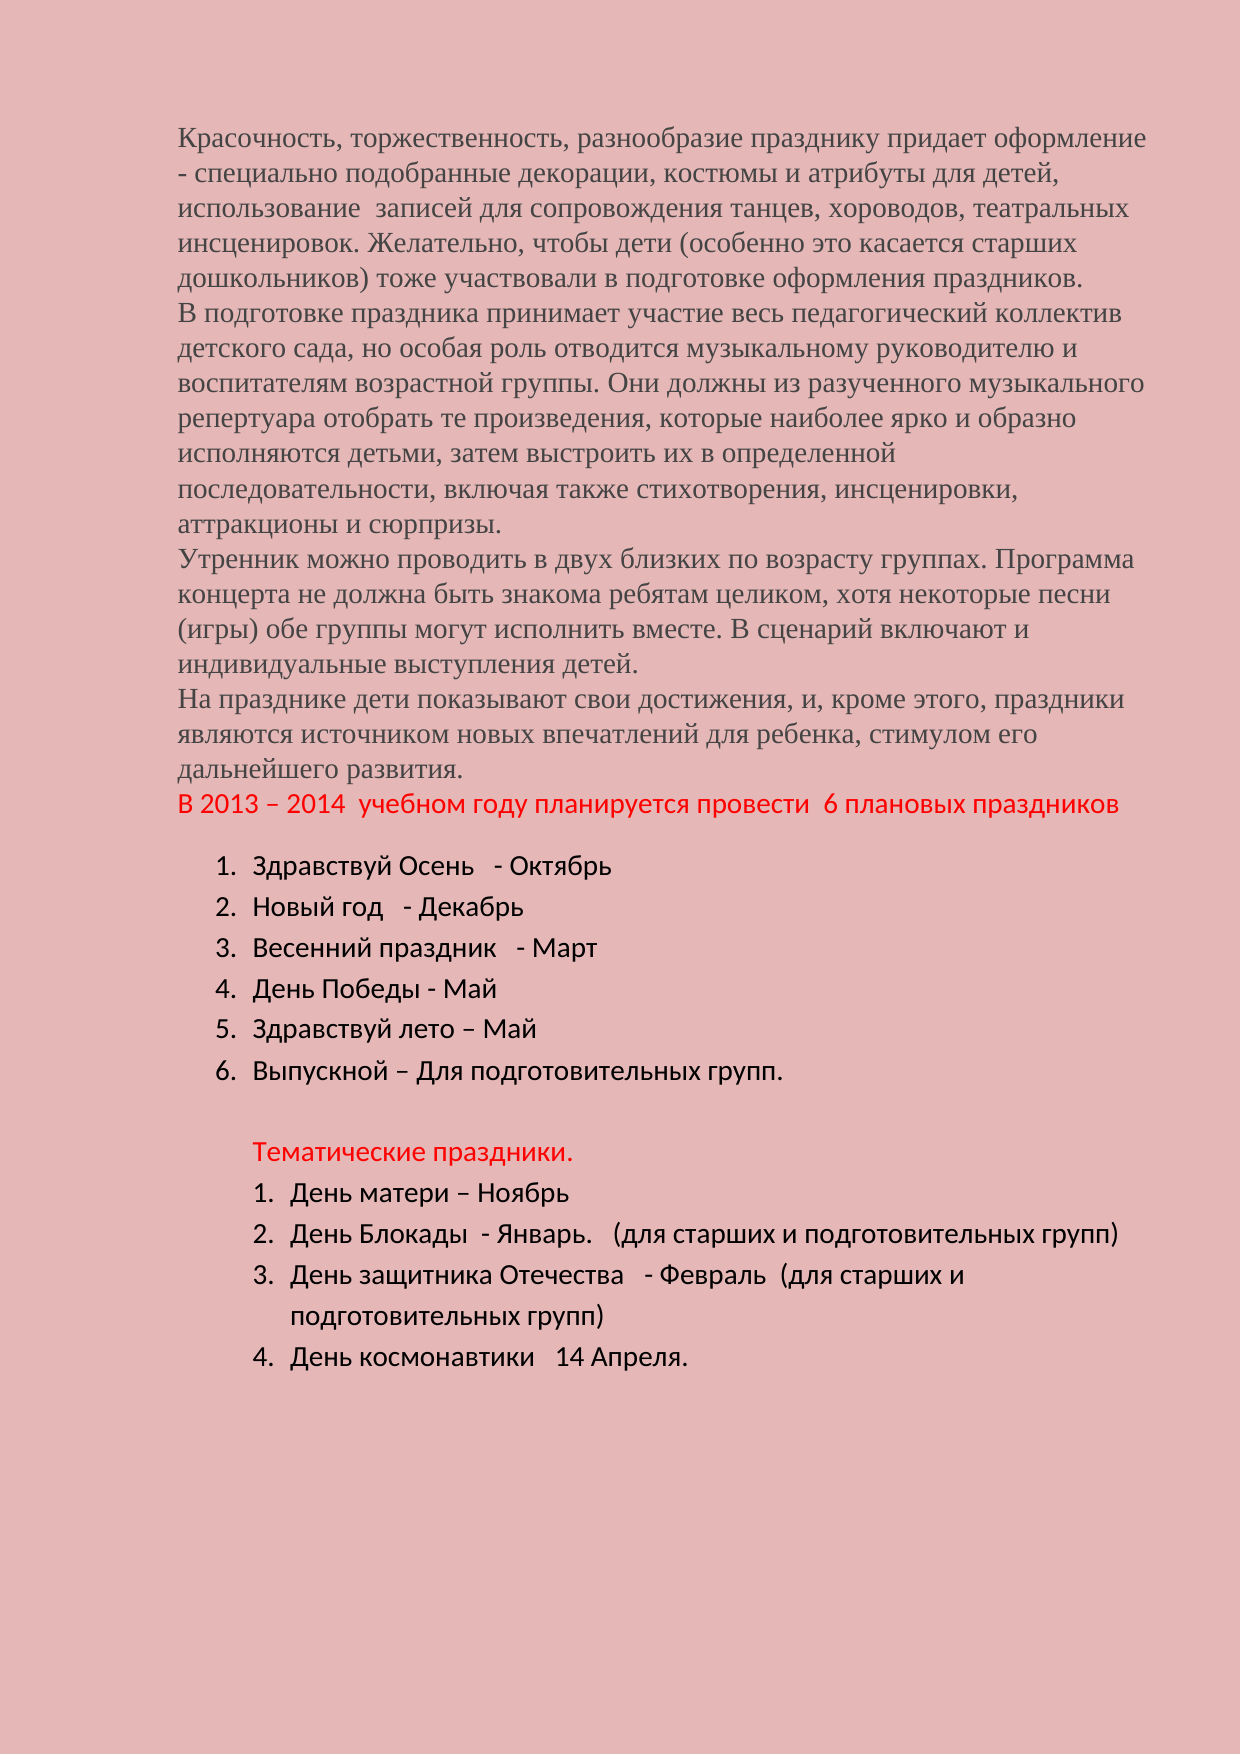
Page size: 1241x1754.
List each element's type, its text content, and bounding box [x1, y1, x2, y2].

text В 2013 – 2014 учебном году планируется провести 6 плановых праздников [177, 785, 1152, 821]
list Выпускной – Для подготовительных групп. [215, 1052, 1152, 1087]
text Красочность, торжественность, разнообразие празднику придает оформление - специально подобранные декорации, костюмы и атрибуты для детей, использование записей для сопровождения танцев, хороводов, театральных инсценировок. Желательно, чтобы дети (особенно это касается старших дошкольников) тоже участвовали в подготовке оформления праздников. [177, 118, 1152, 294]
text На празднике дети показывают свои достижения, и, кроме этого, праздники являются источником новых впечатлений для ребенка, стимулом его дальнейшего развития. [177, 680, 1152, 785]
list Тематические праздники. [252, 1133, 1152, 1169]
list Новый год - Декабрь [215, 888, 1152, 923]
list День Победы - Май [215, 970, 1152, 1005]
list День матери – Ноябрь [252, 1174, 1152, 1210]
list Весенний праздник - Март [215, 929, 1152, 964]
list Здравствуй Осень - Октябрь [215, 847, 1152, 882]
list Здравствуй лето – Май [215, 1011, 1152, 1046]
list День Блокады - Январь. (для старших и подготовительных групп) [252, 1215, 1152, 1251]
list День космонавтики 14 Апреля. [252, 1338, 1152, 1374]
text В подготовке праздника принимает участие весь педагогический коллектив детского сада, но особая роль отводится музыкальному руководителю и воспитателям возрастной группы. Они должны из разученного музыкального репертуара отобрать те произведения, которые наиболее ярко и образно исполняются детьми, затем выстроить их в определенной последовательности, включая также стихотворения, инсценировки, аттракционы и сюрпризы. [177, 294, 1152, 539]
list День защитника Отечества - Февраль (для старших и подготовительных групп) [252, 1256, 1152, 1333]
text Утренник можно проводить в двух близких по возрасту группах. Программа концерта не должна быть знакома ребятам целиком, хотя некоторые песни (игры) обе группы могут исполнить вместе. В сценарий включают и индивидуальные выступления детей. [177, 539, 1152, 680]
